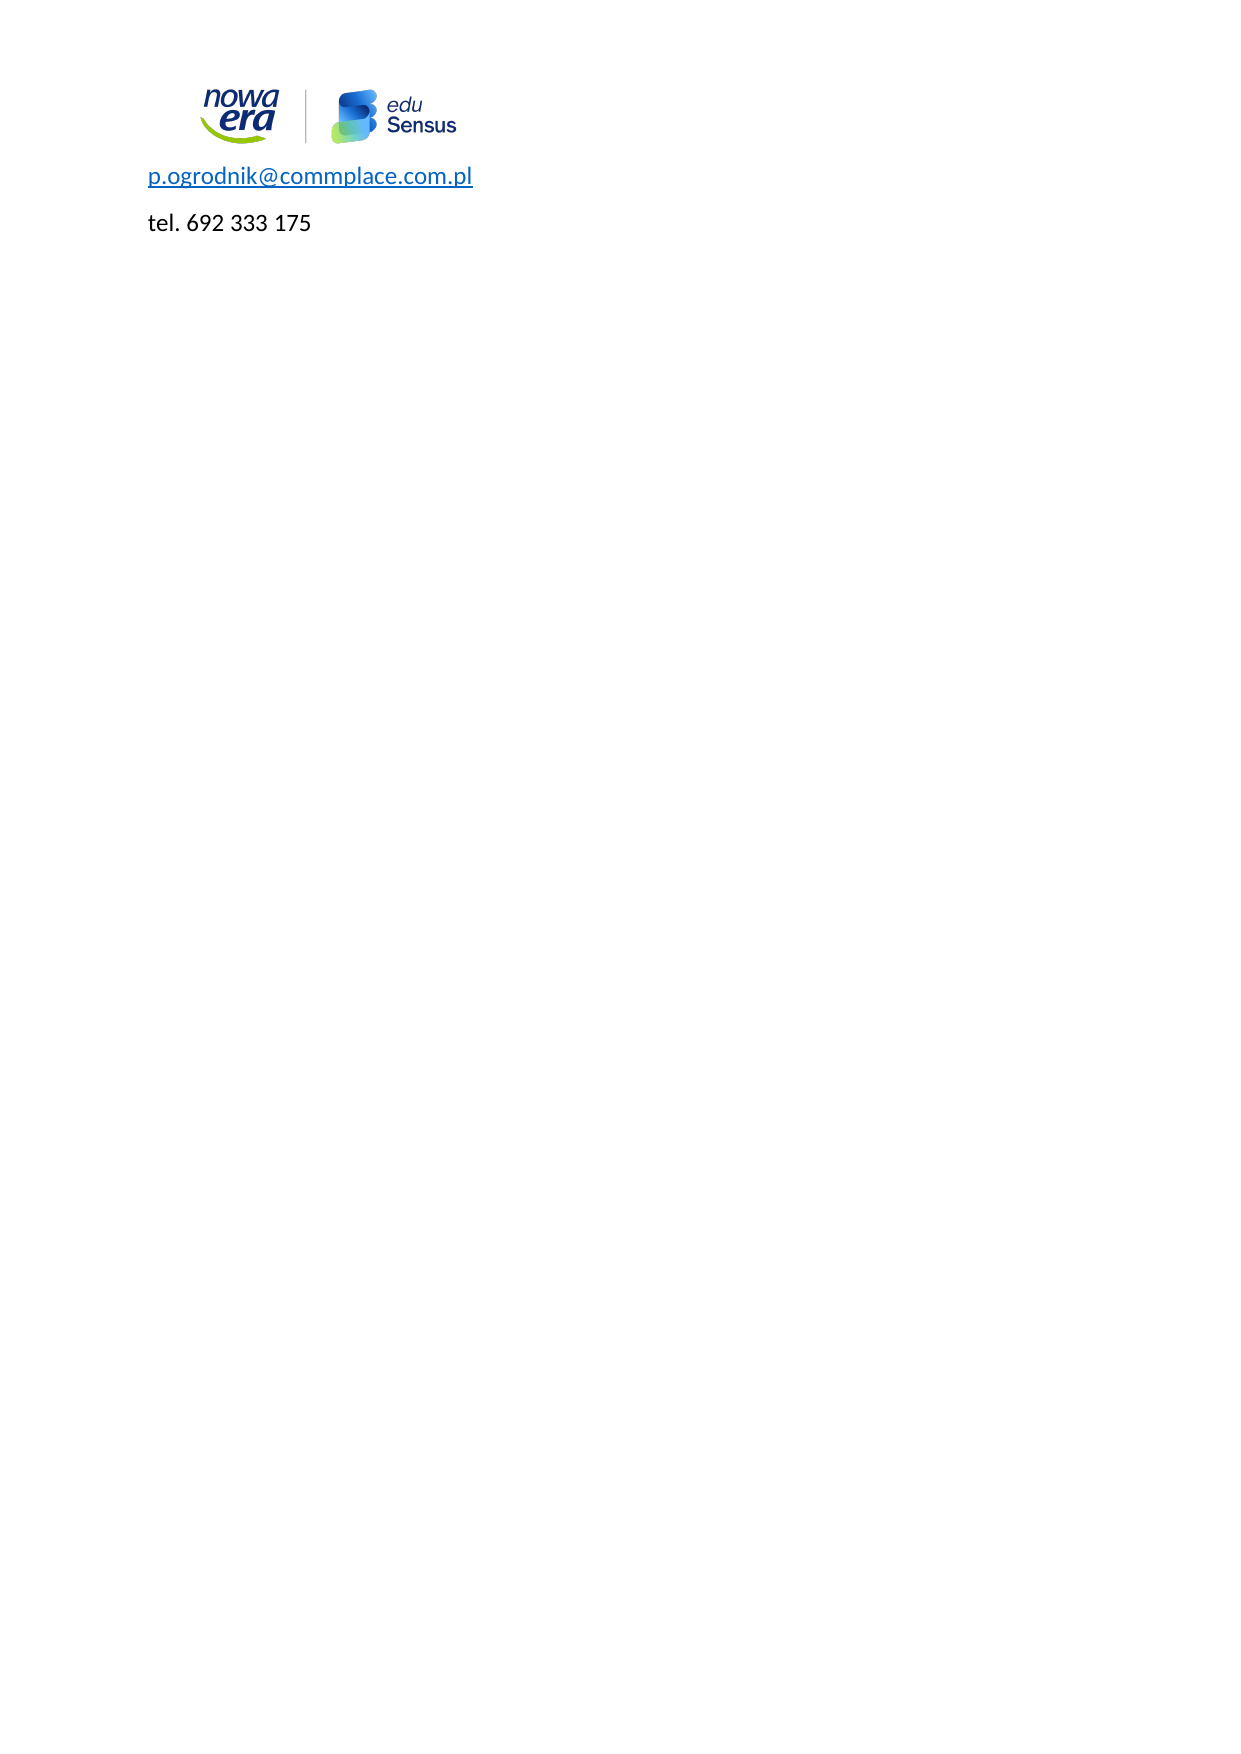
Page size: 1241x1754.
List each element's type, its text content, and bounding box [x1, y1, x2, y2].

picture [183, 73, 482, 161]
text p.ogrodnik@commplace.com.pl [148, 160, 1093, 191]
text tel. 692 333 175 [148, 208, 1093, 238]
